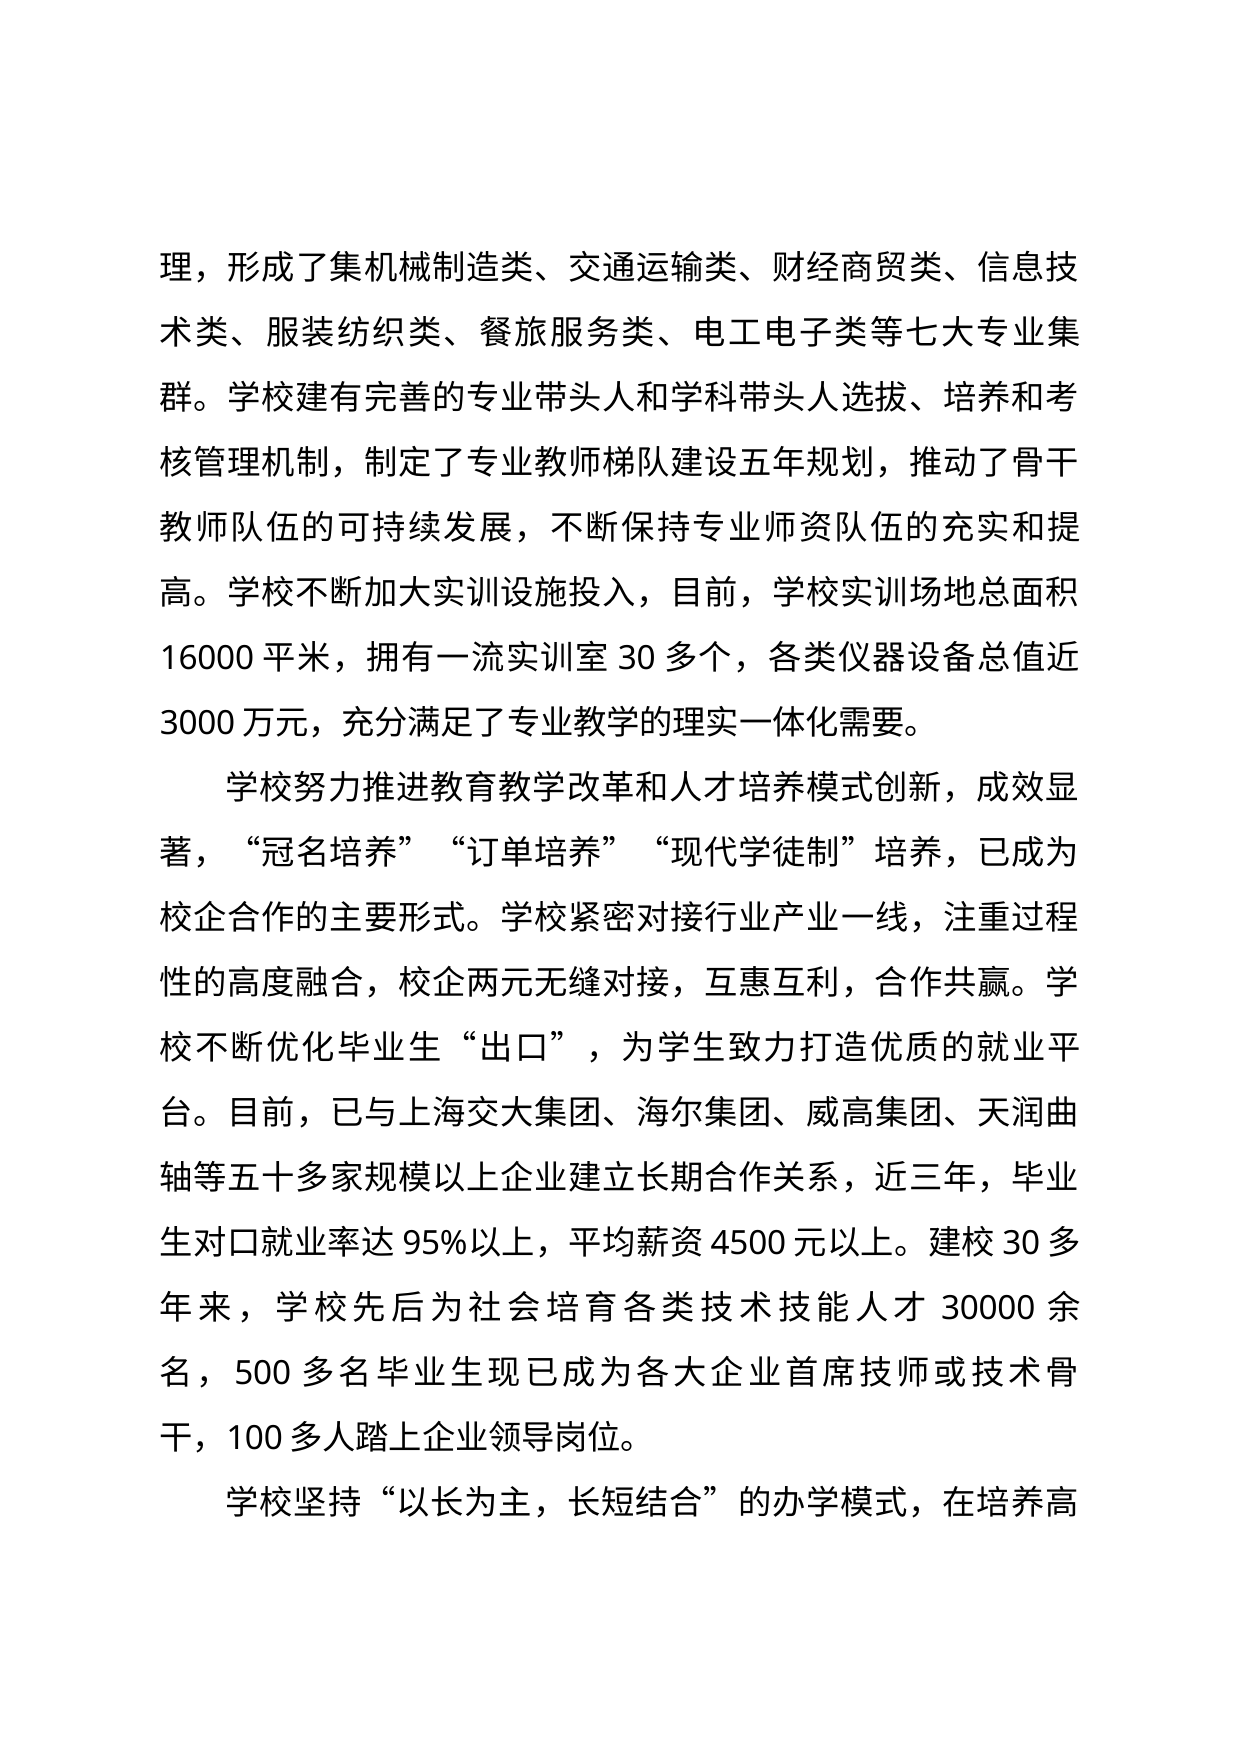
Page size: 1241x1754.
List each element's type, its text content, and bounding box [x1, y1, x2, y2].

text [159, 233, 1081, 753]
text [159, 1468, 1081, 1533]
text 学校努力推进教育教学改革和人才培养模式创新，成效显著，“冠名培养”“订单培养”“现代学徒制”培养，已成为校企合作的主要形式。学校紧密对接行业产业一线，注重过程性的高度融合，校企两元无缝对接，互惠互利，合作共赢。学校不断优化毕业生“出口”，为学生致力打造优质的就业平台。目前，已与上海交大集团、海尔集团、威高集团、天润曲轴等五十多家规模以上企业建立长期合作关系，近三年，毕业生对口就业率达95%以上，平均薪资4500元以上。建校30多年来，学校先后为社会培育各类技术技能人才30000余名，500多名毕业生现已成为各大企业首席技师或技术骨干，100多人踏上企业领导岗位。 [159, 753, 1081, 1468]
